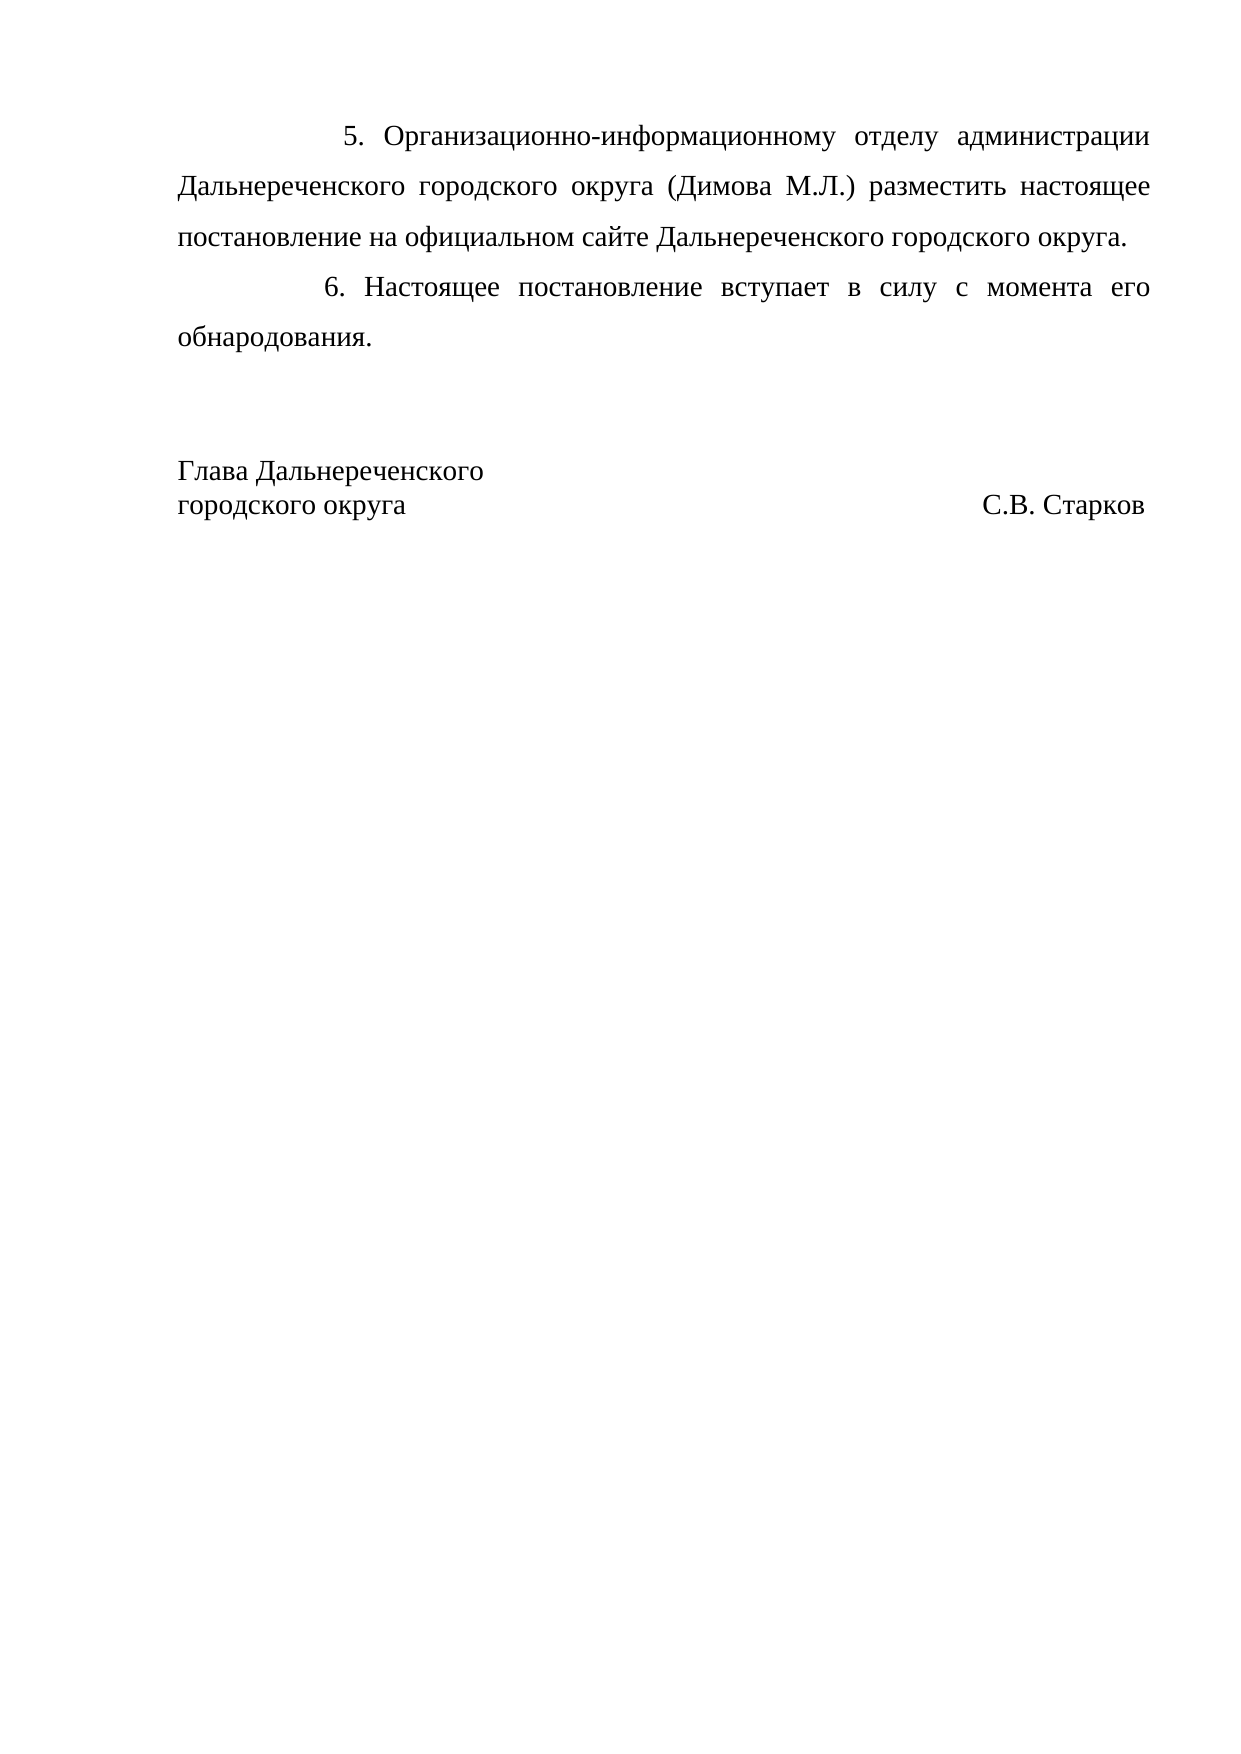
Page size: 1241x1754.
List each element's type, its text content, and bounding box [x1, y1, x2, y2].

text городского округа С.В. Старков [177, 487, 1152, 521]
text 5. Организационно-информационному отделу администрации Дальнереченского городского округа (Димова М.Л.) разместить настоящее постановление на официальном сайте Дальнереченского городского округа. [177, 118, 1152, 252]
text Глава Дальнереченского [177, 453, 1152, 487]
text 6. Настоящее постановление вступает в силу с момента его обнародования. [177, 269, 1152, 353]
